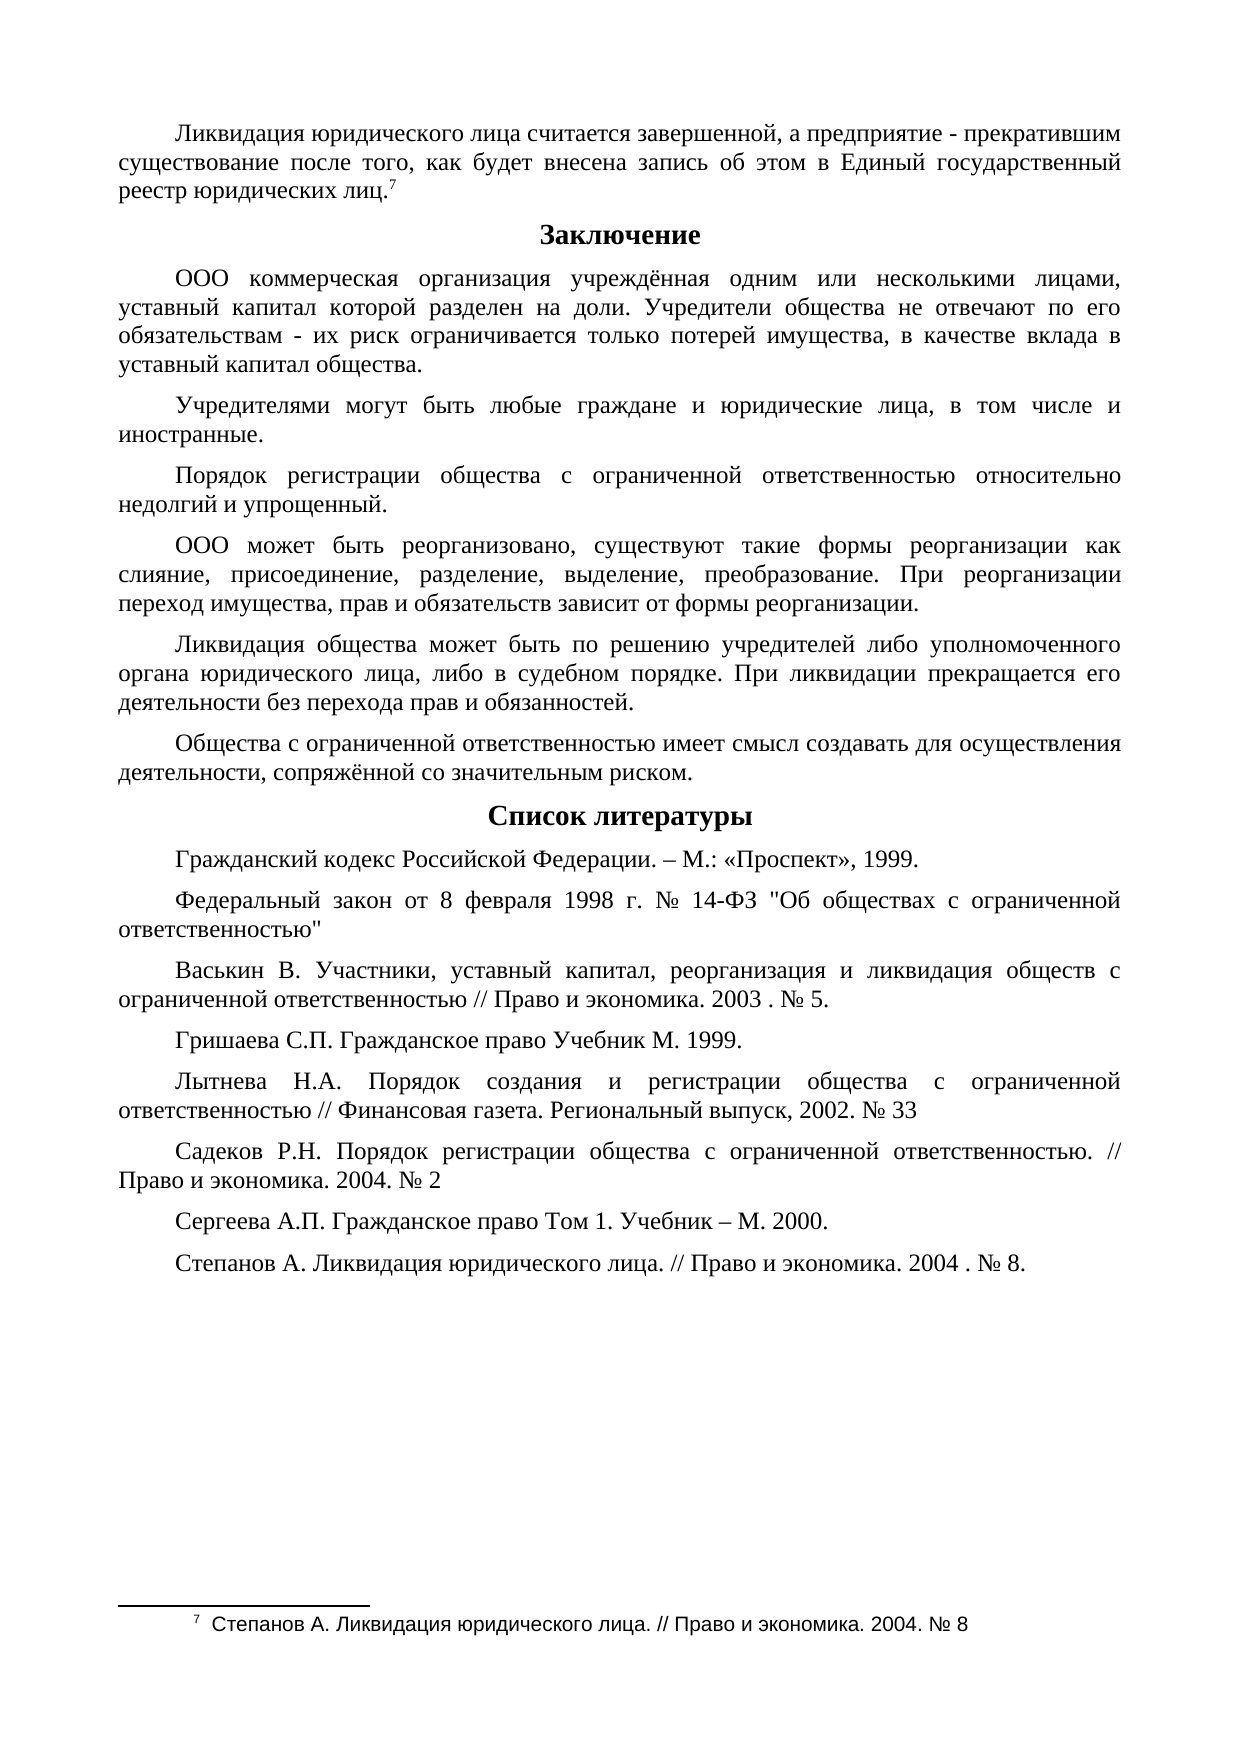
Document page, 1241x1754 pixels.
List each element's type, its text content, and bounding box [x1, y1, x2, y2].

text ООО может быть реорганизовано, существуют такие формы реорганизации как слияние, присоединение, разделение, выделение, преобразование. При реорганизации переход имущества, прав и обязательств зависит от формы реорганизации. [118, 530, 1122, 617]
text Лытнева Н.А. Порядок создания и регистрации общества с ограниченной ответственностью // Финансовая газета. Региональный выпуск, 2002. № 33 [118, 1066, 1122, 1124]
text Васькин В. Участники, уставный капитал, реорганизация и ликвидация обществ с ограниченной ответственностью // Право и экономика. 2003 . № 5. [118, 955, 1122, 1013]
text Учредителями могут быть любые граждане и юридические лица, в том числе и иностранные. [118, 390, 1122, 448]
text ООО коммерческая организация учреждённая одним или несколькими лицами, уставный капитал которой разделен на доли. Учредители общества не отвечают по его обязательствам - их риск ограничивается только потерей имущества, в качестве вклада в уставный капитал общества. [118, 263, 1122, 378]
text Ликвидация юридического лица считается завершенной, а предприятие - прекратившим существование после того, как будет внесена запись об этом в Единый государственный реестр юридических лиц. [118, 118, 1122, 204]
text Заключение [118, 217, 1122, 250]
text Гражданский кодекс Российской Федерации. – М.: «Проспект», 1999. [118, 844, 1122, 873]
text Общества с ограниченной ответственностью имеет смысл создавать для осуществления деятельности, сопряжённой со значительным риском. [118, 728, 1122, 785]
text Список литературы [118, 798, 1122, 831]
text Степанов А. Ликвидация юридического лица. // Право и экономика. 2004 . № 8. [118, 1248, 1122, 1276]
text Сергеева А.П. Гражданское право Том 1. Учебник – М. 2000. [118, 1206, 1122, 1235]
text Ликвидация общества может быть по решению учредителей либо уполномоченного органа юридического лица, либо в судебном порядке. При ликвидации прекращается его деятельности без перехода прав и обязанностей. [118, 629, 1122, 715]
text Гришаева С.П. Гражданское право Учебник М. 1999. [118, 1025, 1122, 1054]
text Порядок регистрации общества с ограниченной ответственностью относительно недолгий и упрощенный. [118, 460, 1122, 518]
text Федеральный закон от 8 февраля 1998 г. № 14-ФЗ "Об обществах с ограниченной ответственностью" [118, 885, 1122, 943]
text Садеков Р.Н. Порядок регистрации общества с ограниченной ответственностью. // Право и экономика. 2004. № 2 [118, 1136, 1122, 1194]
